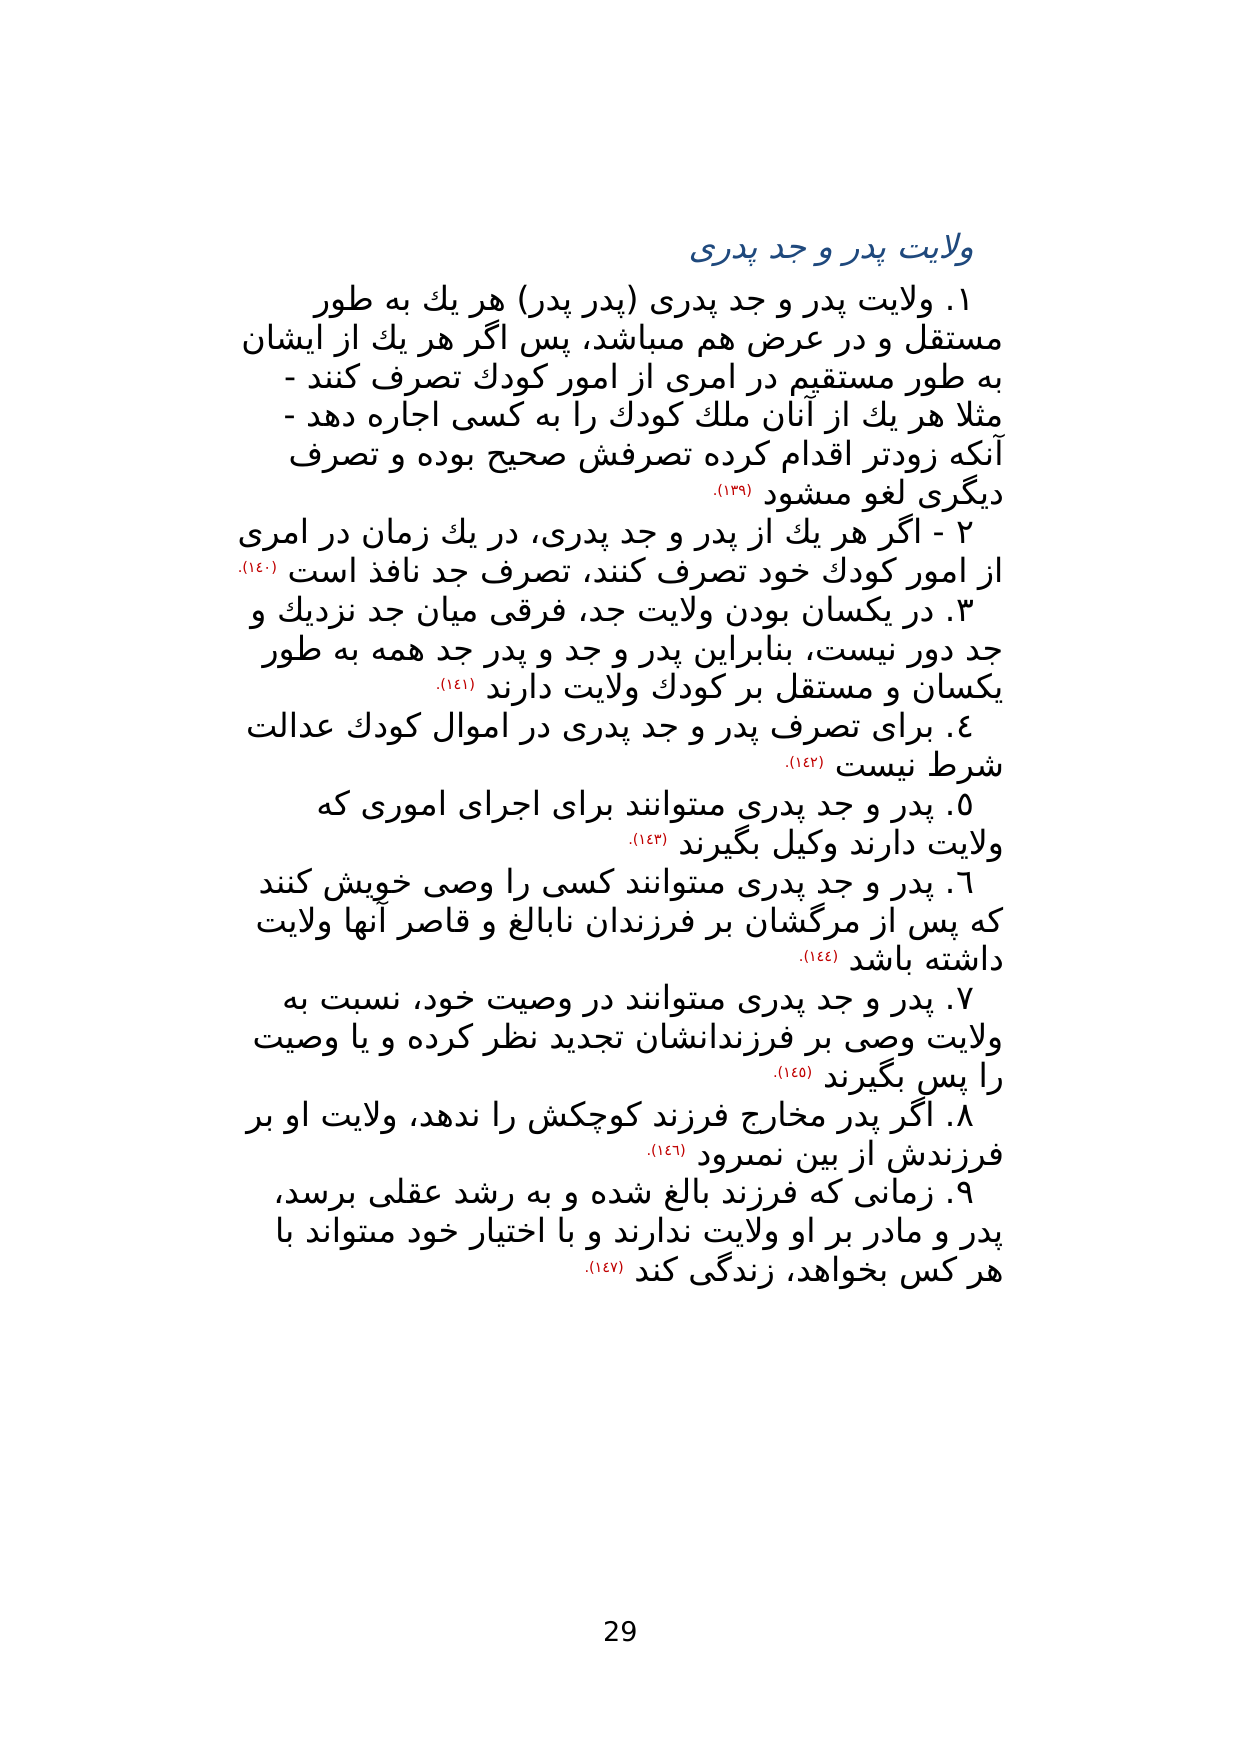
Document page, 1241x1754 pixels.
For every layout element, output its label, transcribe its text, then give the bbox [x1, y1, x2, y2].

text ٥. پدر و جد پدرى مى‏توانند براى اجراى امورى كه ولايت دارند وكيل بگيرند (١٤٣). [236, 784, 1004, 862]
text ٤. براى تصرف پدر و جد پدرى در اموال كودك عدالت شرط نيست‏ (١٤٢). [236, 707, 1004, 784]
subtitle ولايت پدر و جد پدرى‏ [236, 228, 1004, 267]
text ٢ - اگر هر يك از پدر و جد پدرى، در يك زمان در امرى از امور كودك خود تصرف كنند، تصرف جد نافذ است‏ (١٤٠). [236, 512, 1004, 590]
text ٩. زمانى كه فرزند بالغ شده و به رشد عقلى برسد، پدر و مادر بر او ولايت ندارند و با اختيار خود مى‏تواند با هر كس بخواهد، زندگى كند (١٤٧). [236, 1173, 1004, 1289]
text ٧. پدر و جد پدرى مى‏توانند در وصيت خود، نسبت به ولايت وصى بر فرزندانشان تجديد نظر كرده و يا وصيت را پس بگيرند (١٤٥). [236, 979, 1004, 1095]
text ٦. پدر و جد پدرى مى‏توانند كسى را وصى خويش كنند كه پس از مرگشان بر فرزندان نابالغ و قاصر آنها ولايت داشته باشد (١٤٤). [236, 862, 1004, 979]
text ٣. در يكسان بودن ولايت جد، فرقى ميان جد نزديك و جد دور نيست، بنابراين پدر و جد و پدر جد همه به طور يكسان و مستقل بر كودك ولايت دارند (١٤١). [236, 590, 1004, 707]
text ١. ولايت پدر و جد پدرى (پدر پدر) هر يك به طور مستقل و در عرض هم مى‏باشد، پس اگر هر يك از ايشان به طور مستقيم در امرى از امور كودك تصرف كنند - مثلا هر يك از آنان ملك كودك را به كسى اجاره دهد - آنكه زودتر اقدام كرده تصرفش صحيح بوده و تصرف ديگرى لغو مى‏شود (١٣٩). [236, 279, 1004, 512]
text ٨. اگر پدر مخارج فرزند كوچكش را ندهد، ولايت او بر فرزندش از بين نمى‏رود (١٤٦). [236, 1095, 1004, 1173]
